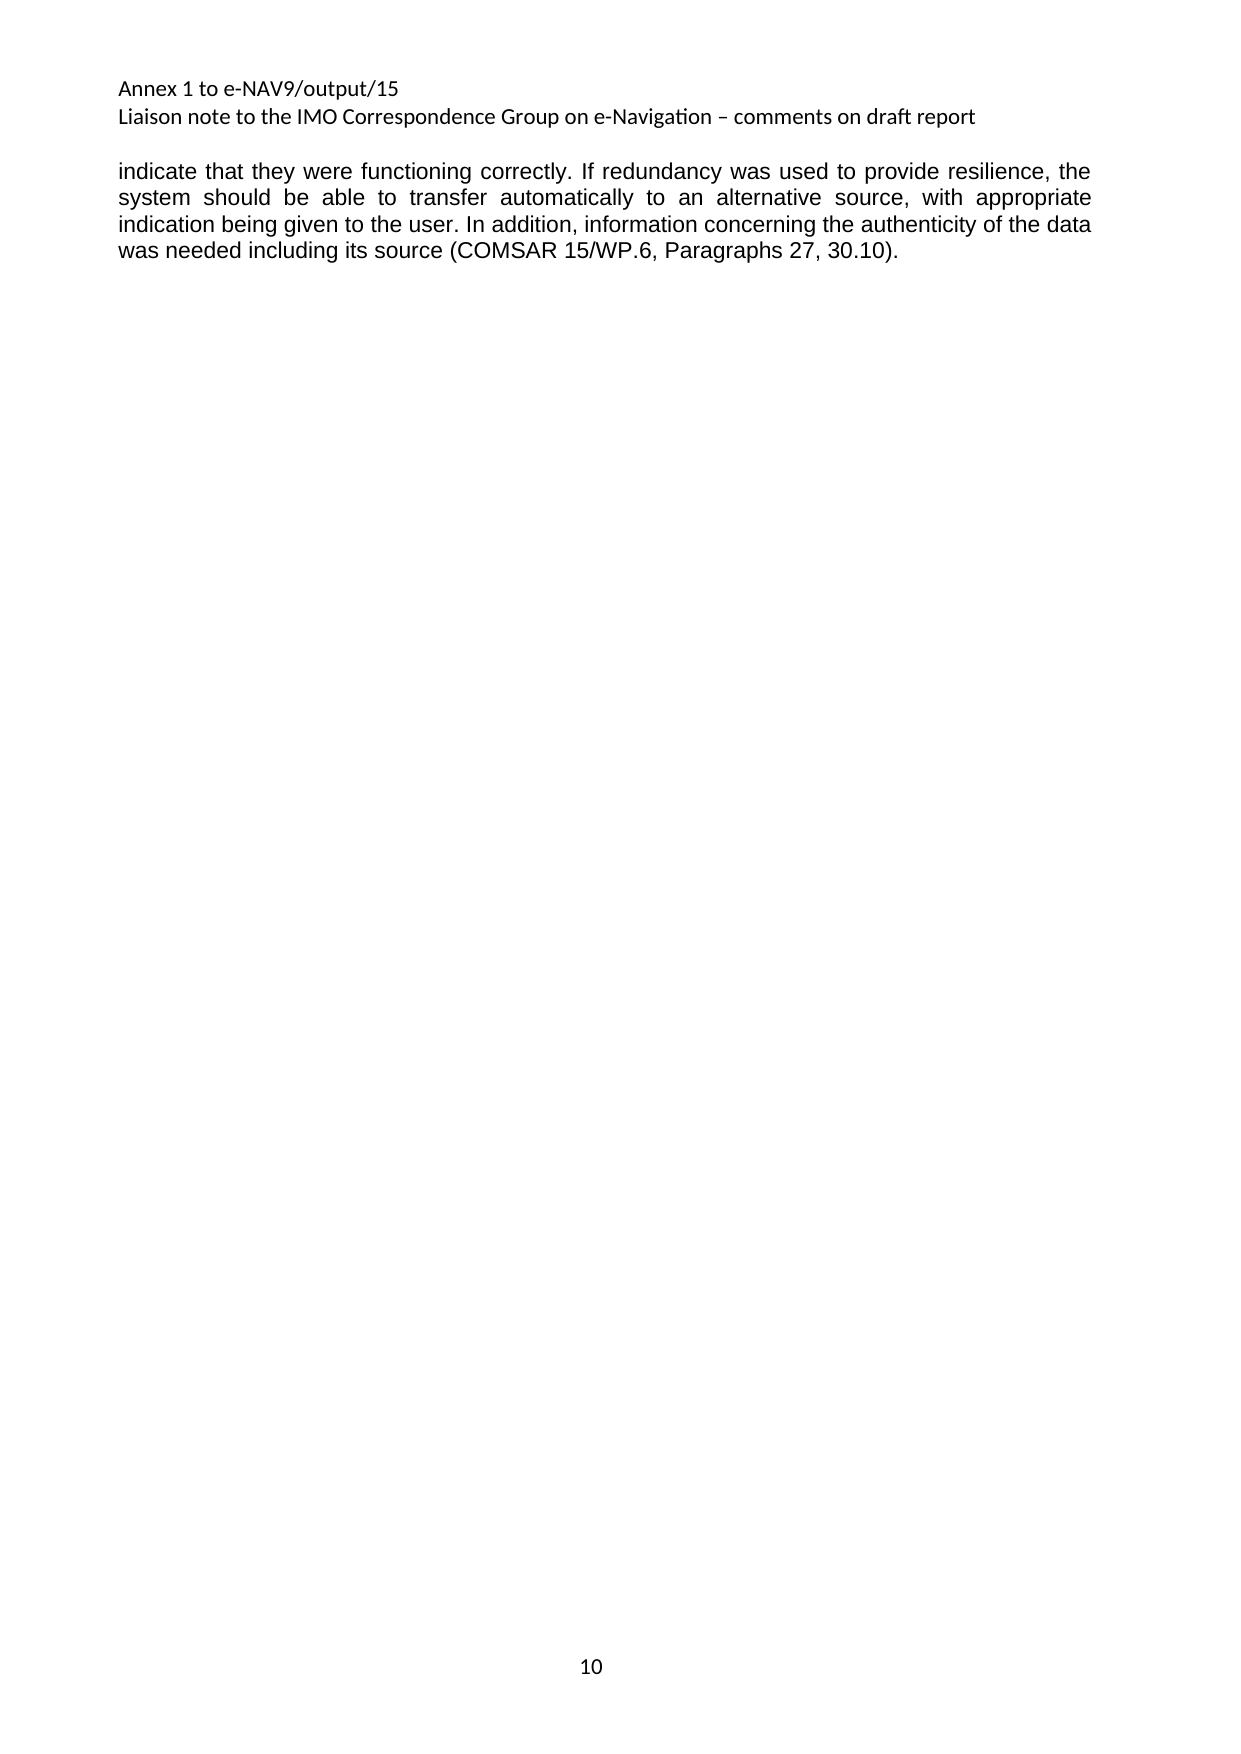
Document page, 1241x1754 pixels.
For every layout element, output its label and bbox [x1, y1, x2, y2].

text [118, 158, 1093, 263]
